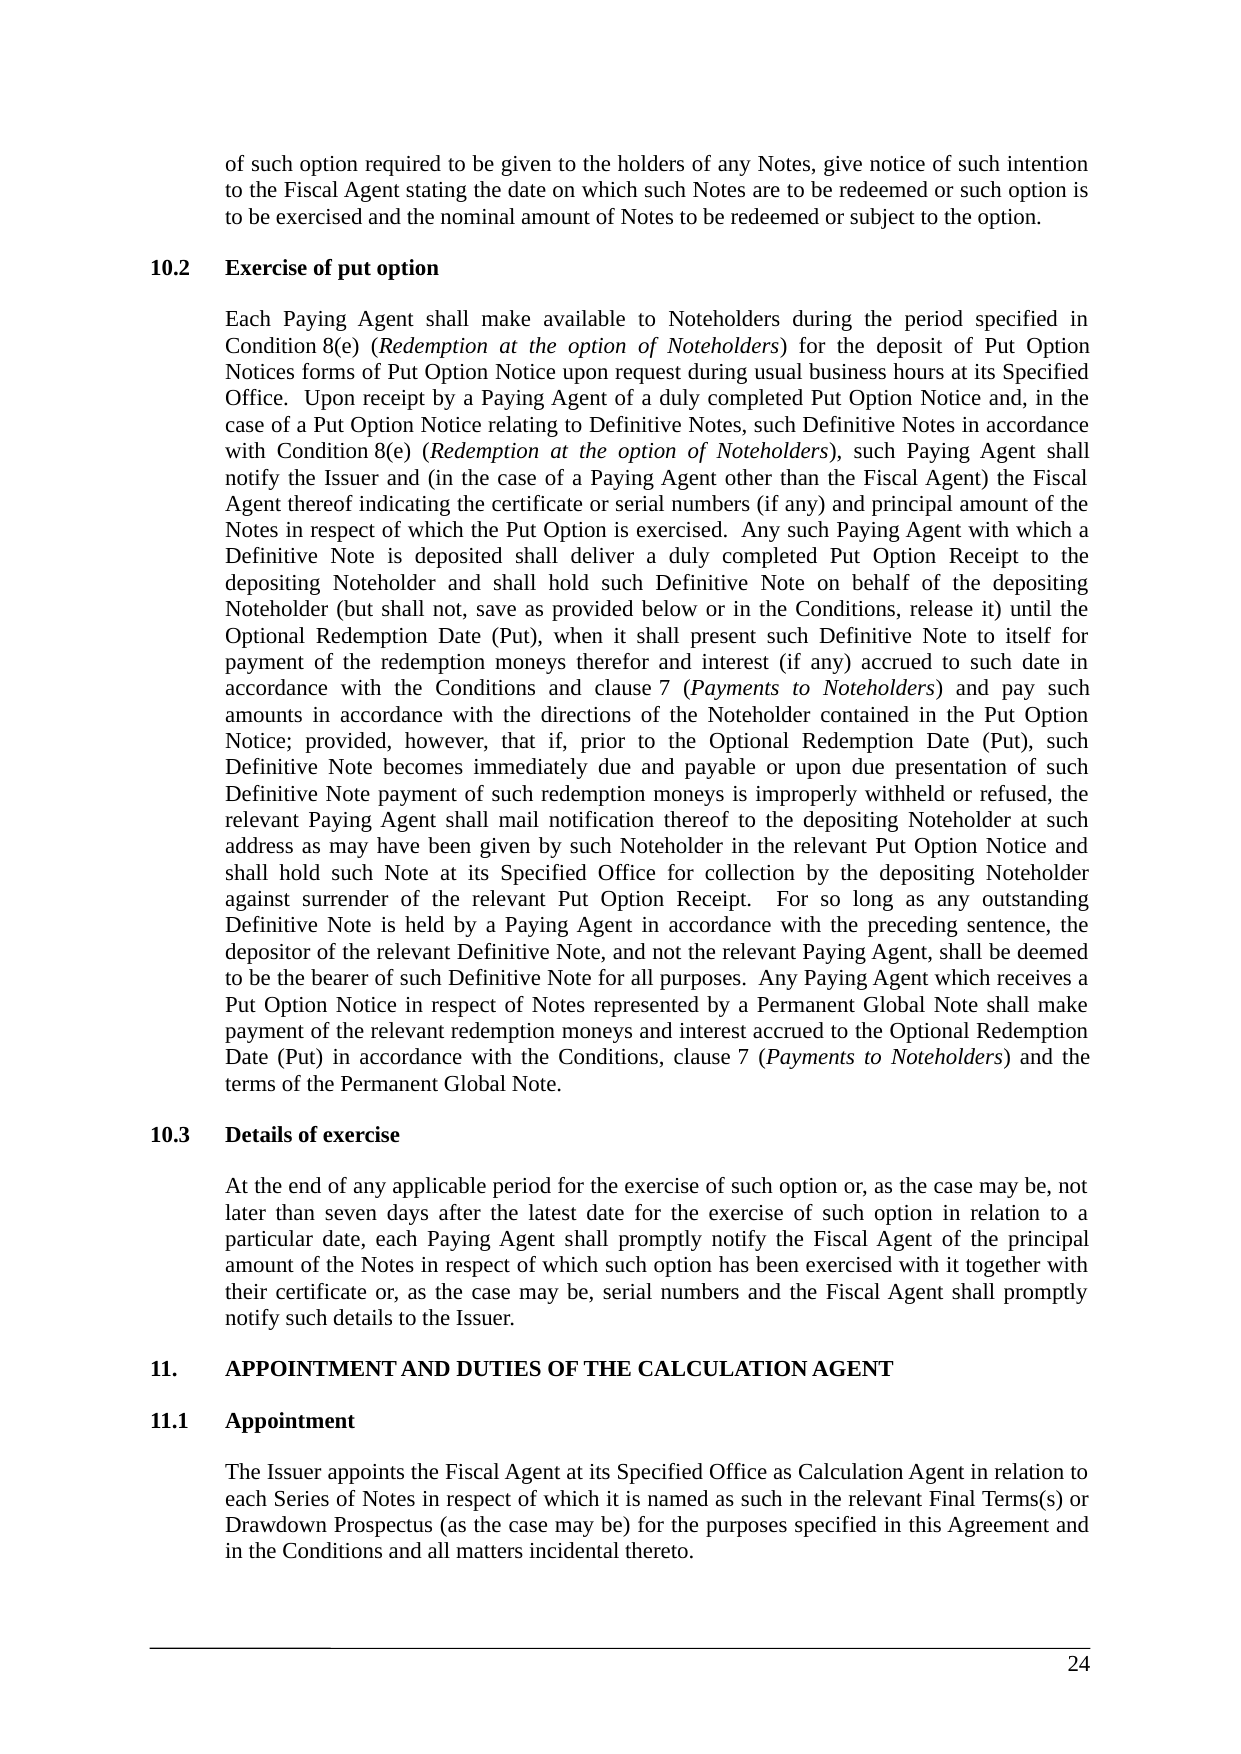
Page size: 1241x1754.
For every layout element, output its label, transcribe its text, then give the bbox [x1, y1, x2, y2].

text The Issuer appoints the Fiscal Agent at its Specified Office as Calculation Agent in relation to each Series of Notes in respect of which it is named as such in the relevant Final Terms(s) or Drawdown Prospectus (as the case may be) for the purposes specified in this Agreement and in the Conditions and all matters incidental thereto. [225, 1458, 1090, 1564]
subtitle Appointment and Duties of the Calculation Agent [150, 1356, 1090, 1382]
text Each Paying Agent shall make available to Noteholders during the period specified in Condition 8(e) (Redemption at the option of Noteholders) for the deposit of Put Option Notices forms of Put Option Notice upon request during usual business hours at its Specified Office. Upon receipt by a Paying Agent of a duly completed Put Option Notice and, in the case of a Put Option Notice relating to Definitive Notes, such Definitive Notes in accordance with Condition 8(e) (Redemption at the option of Noteholders), such Paying Agent shall notify the Issuer and (in the case of a Paying Agent other than the Fiscal Agent) the Fiscal Agent thereof indicating the certificate or serial numbers (if any) and principal amount of the Notes in respect of which the Put Option is exercised. Any such Paying Agent with which a Definitive Note is deposited shall deliver a duly completed Put Option Receipt to the depositing Noteholder and shall hold such Definitive Note on behalf of the depositing Noteholder (but shall not, save as provided below or in the Conditions, release it) until the Optional Redemption Date (Put), when it shall present such Definitive Note to itself for payment of the redemption moneys therefor and interest (if any) accrued to such date in accordance with the Conditions and clause 7 (Payments to Noteholders) and pay such amounts in accordance with the directions of the Noteholder contained in the Put Option Notice; provided, however, that if, prior to the Optional Redemption Date (Put), such Definitive Note becomes immediately due and payable or upon due presentation of such Definitive Note payment of such redemption moneys is improperly withheld or refused, the relevant Paying Agent shall mail notification thereof to the depositing Noteholder at such address as may have been given by such Noteholder in the relevant Put Option Notice and shall hold such Note at its Specified Office for collection by the depositing Noteholder against surrender of the relevant Put Option Receipt. For so long as any outstanding Definitive Note is held by a Paying Agent in accordance with the preceding sentence, the depositor of the relevant Definitive Note, and not the relevant Paying Agent, shall be deemed to be the bearer of such Definitive Note for all purposes. Any Paying Agent which receives a Put Option Notice in respect of Notes represented by a Permanent Global Note shall make payment of the relevant redemption moneys and interest accrued to the Optional Redemption Date (Put) in accordance with the Conditions, clause 7 (Payments to Noteholders) and the terms of the Permanent Global Note. [225, 305, 1090, 1096]
text At the end of any applicable period for the exercise of such option or, as the case may be, not later than seven days after the latest date for the exercise of such option in relation to a particular date, each Paying Agent shall promptly notify the Fiscal Agent of the principal amount of the Notes in respect of which such option has been exercised with it together with their certificate or, as the case may be, serial numbers and the Fiscal Agent shall promptly notify such details to the Issuer. [225, 1172, 1090, 1331]
subtitle Details of exercise [150, 1121, 1090, 1147]
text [225, 150, 1090, 229]
subtitle Exercise of put option [150, 254, 1090, 280]
subtitle Appointment [150, 1407, 1090, 1433]
